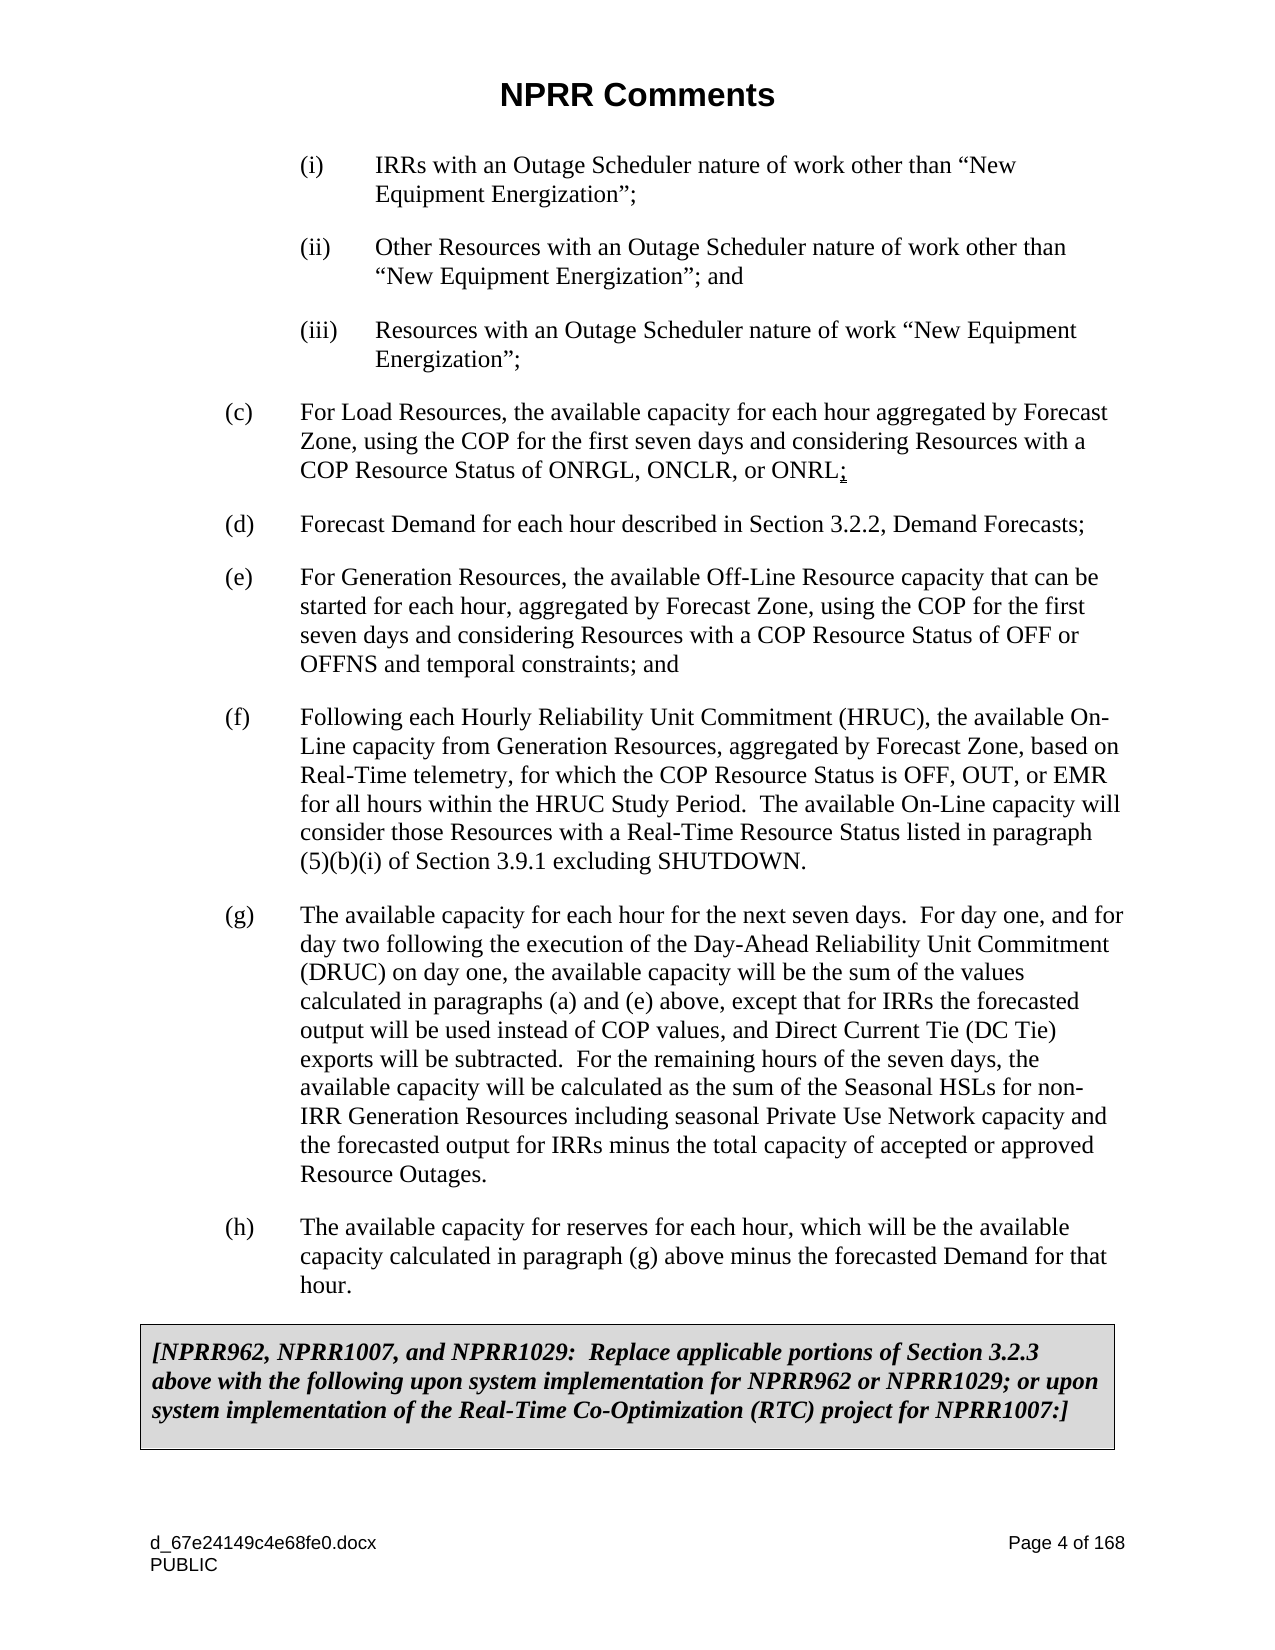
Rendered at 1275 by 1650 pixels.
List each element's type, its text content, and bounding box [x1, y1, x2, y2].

text (c) For Load Resources, the available capacity for each hour aggregated by Forecast Zone, using the COP for the first seven days and considering Resources with a COP Resource Status of ONRGL, ONCLR, or ONRL; [225, 397, 1125, 484]
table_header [141, 1325, 1114, 1448]
text (ii) Other Resources with an Outage Scheduler nature of work other than “New Equipment Energization”; and [300, 232, 1125, 290]
text (e) For Generation Resources, the available Off-Line Resource capacity that can be started for each hour, aggregated by Forecast Zone, using the COP for the first seven days and considering Resources with a COP Resource Status of OFF or OFFNS and temporal constraints; and [225, 562, 1125, 677]
text (i) IRRs with an Outage Scheduler nature of work other than “New Equipment Energization”; [300, 150, 1125, 207]
text (g) The available capacity for each hour for the next seven days. For day one, and for day two following the execution of the Day-Ahead Reliability Unit Commitment (DRUC) on day one, the available capacity will be the sum of the values calculated in paragraphs (a) and (e) above, except that for IRRs the forecasted output will be used instead of COP values, and Direct Current Tie (DC Tie) exports will be subtracted. For the remaining hours of the seven days, the available capacity will be calculated as the sum of the Seasonal HSLs for non-IRR Generation Resources including seasonal Private Use Network capacity and the forecasted output for IRRs minus the total capacity of accepted or approved Resource Outages. [225, 900, 1125, 1187]
text (iii) Resources with an Outage Scheduler nature of work “New Equipment Energization”; [300, 315, 1125, 372]
text (d) Forecast Demand for each hour described in Section 3.2.2, Demand Forecasts; [225, 509, 1125, 537]
text (f) Following each Hourly Reliability Unit Commitment (HRUC), the available On-Line capacity from Generation Resources, aggregated by Forecast Zone, based on Real-Time telemetry, for which the COP Resource Status is OFF, OUT, or EMR for all hours within the HRUC Study Period. The available On-Line capacity will consider those Resources with a Real-Time Resource Status listed in paragraph (5)(b)(i) of Section 3.9.1 excluding SHUTDOWN. [225, 702, 1125, 875]
text (h) The available capacity for reserves for each hour, which will be the available capacity calculated in paragraph (g) above minus the forecasted Demand for that hour. [225, 1212, 1125, 1299]
